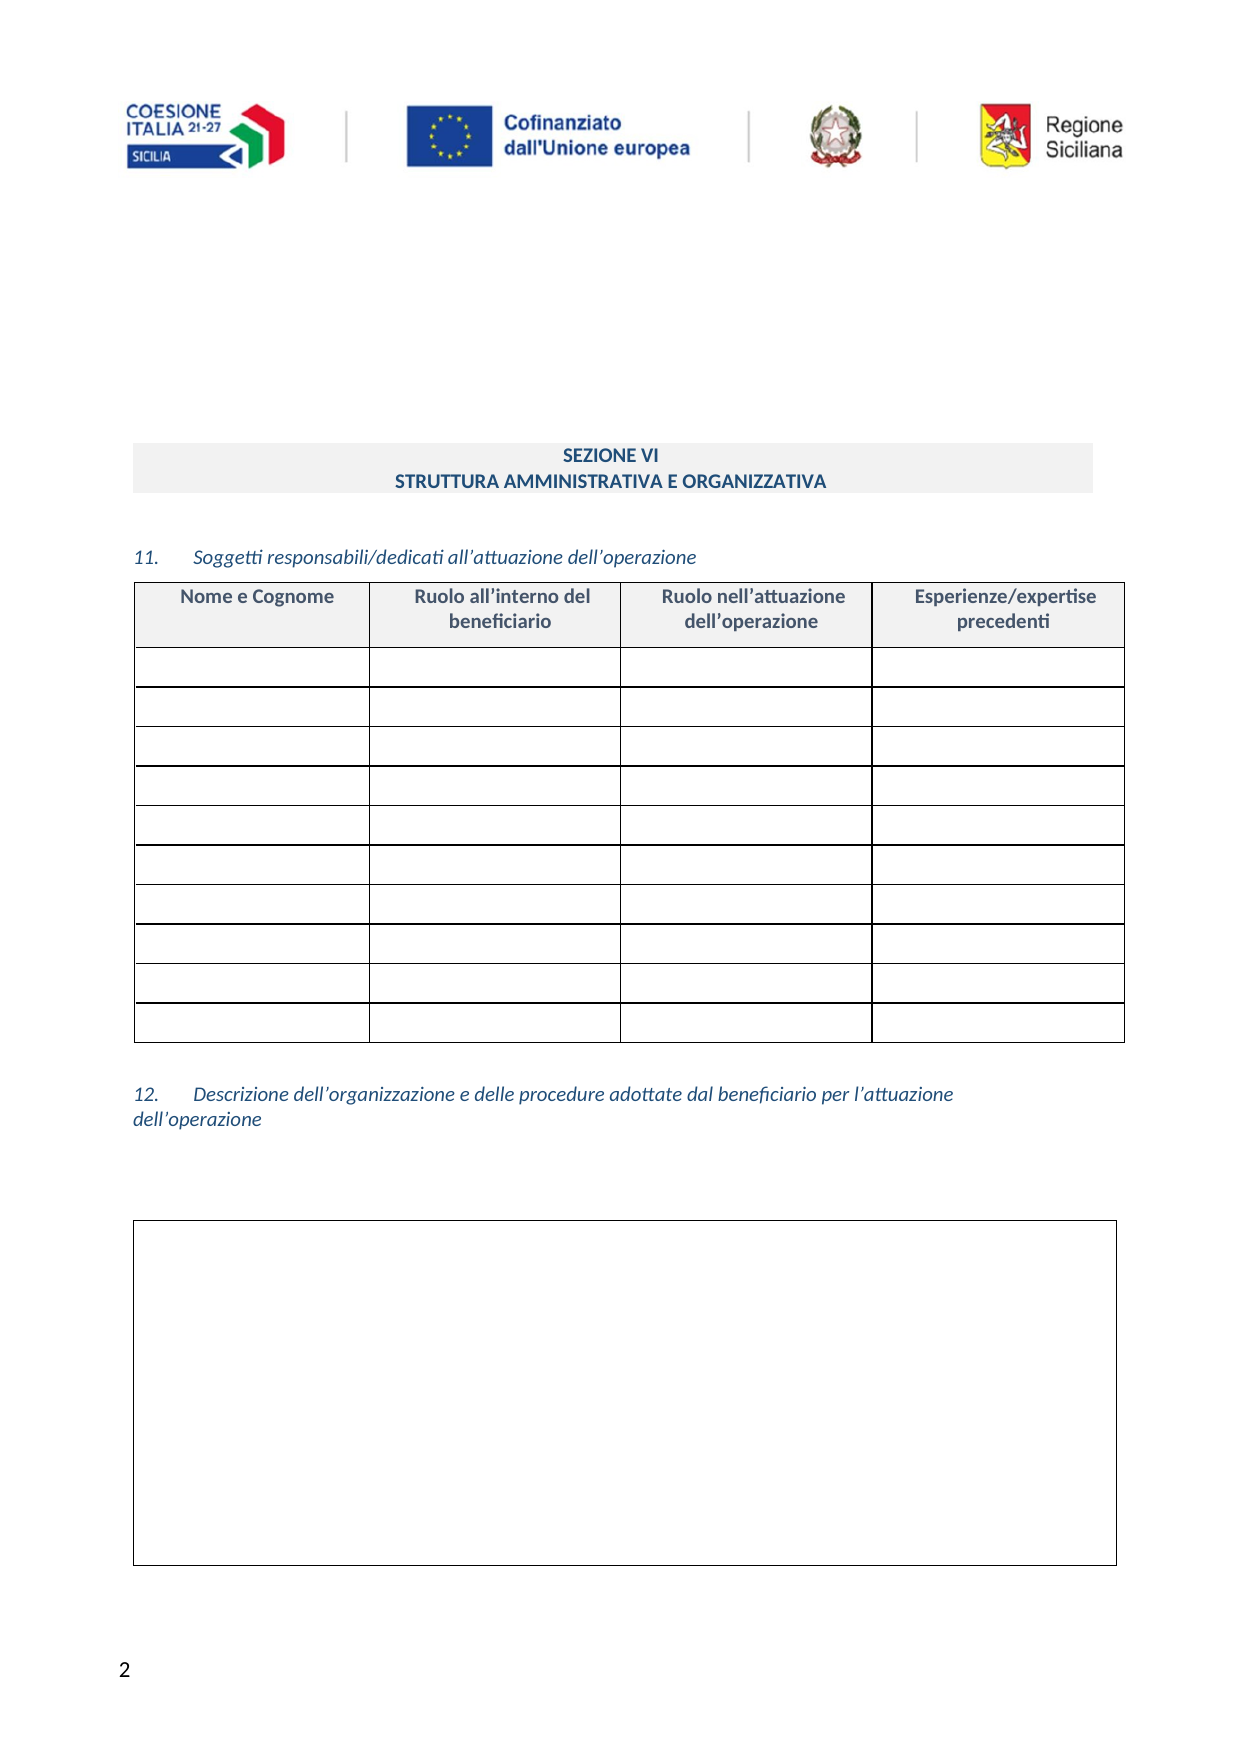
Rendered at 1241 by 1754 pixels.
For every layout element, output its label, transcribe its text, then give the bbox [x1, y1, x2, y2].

table_cell [873, 767, 1124, 804]
table_cell [621, 1004, 871, 1041]
table_header Esperienze/expertise precedenti [873, 583, 1124, 647]
table_cell [621, 648, 871, 686]
table_cell [135, 687, 369, 726]
table_cell [370, 767, 620, 804]
table_cell [873, 885, 1124, 923]
table_cell [135, 727, 369, 765]
table_cell [873, 648, 1124, 686]
table_cell [873, 846, 1124, 883]
table_cell [873, 806, 1124, 844]
list Descrizione dell’organizzazione e delle procedure adottate dal beneficiario per l’attuazione dell’operazione [133, 1081, 1093, 1132]
table_cell [370, 688, 620, 726]
table_cell [873, 925, 1124, 962]
table_cell [370, 885, 620, 923]
table_header Ruolo nell’attuazione dell’operazione [621, 583, 871, 647]
table_cell [370, 846, 620, 883]
table_cell [621, 727, 871, 765]
table_header Ruolo all’interno del beneficiario [370, 583, 620, 647]
table_cell [370, 925, 620, 962]
table_cell [621, 964, 871, 1002]
text SEZIONE VI STRUTTURA AMMINISTRATIVA E ORGANIZZATIVA [133, 443, 1093, 493]
table_cell [370, 806, 620, 844]
table_cell [370, 1004, 620, 1041]
table_cell [621, 688, 871, 726]
table_cell [135, 1003, 369, 1041]
table_cell [873, 964, 1124, 1002]
table_cell [135, 806, 369, 844]
table_cell [135, 964, 369, 1002]
table_cell [873, 688, 1124, 726]
table_cell [370, 648, 620, 686]
table_cell [621, 806, 871, 844]
table_cell [621, 846, 871, 883]
list Soggetti responsabili/dedicati all’attuazione dell’operazione [133, 544, 1093, 569]
table_cell [135, 885, 369, 923]
table_cell [135, 845, 369, 883]
table_cell [135, 924, 369, 962]
table_cell [621, 767, 871, 804]
table_cell [621, 925, 871, 962]
table_cell [370, 964, 620, 1002]
table_cell [135, 766, 369, 804]
picture [118, 101, 1126, 178]
table_cell [873, 727, 1124, 765]
table_cell [135, 648, 369, 686]
table_header [134, 1221, 1116, 1565]
table_cell [370, 727, 620, 765]
table_header Nome e Cognome [135, 583, 369, 647]
table_cell [873, 1004, 1124, 1041]
table_cell [621, 885, 871, 923]
